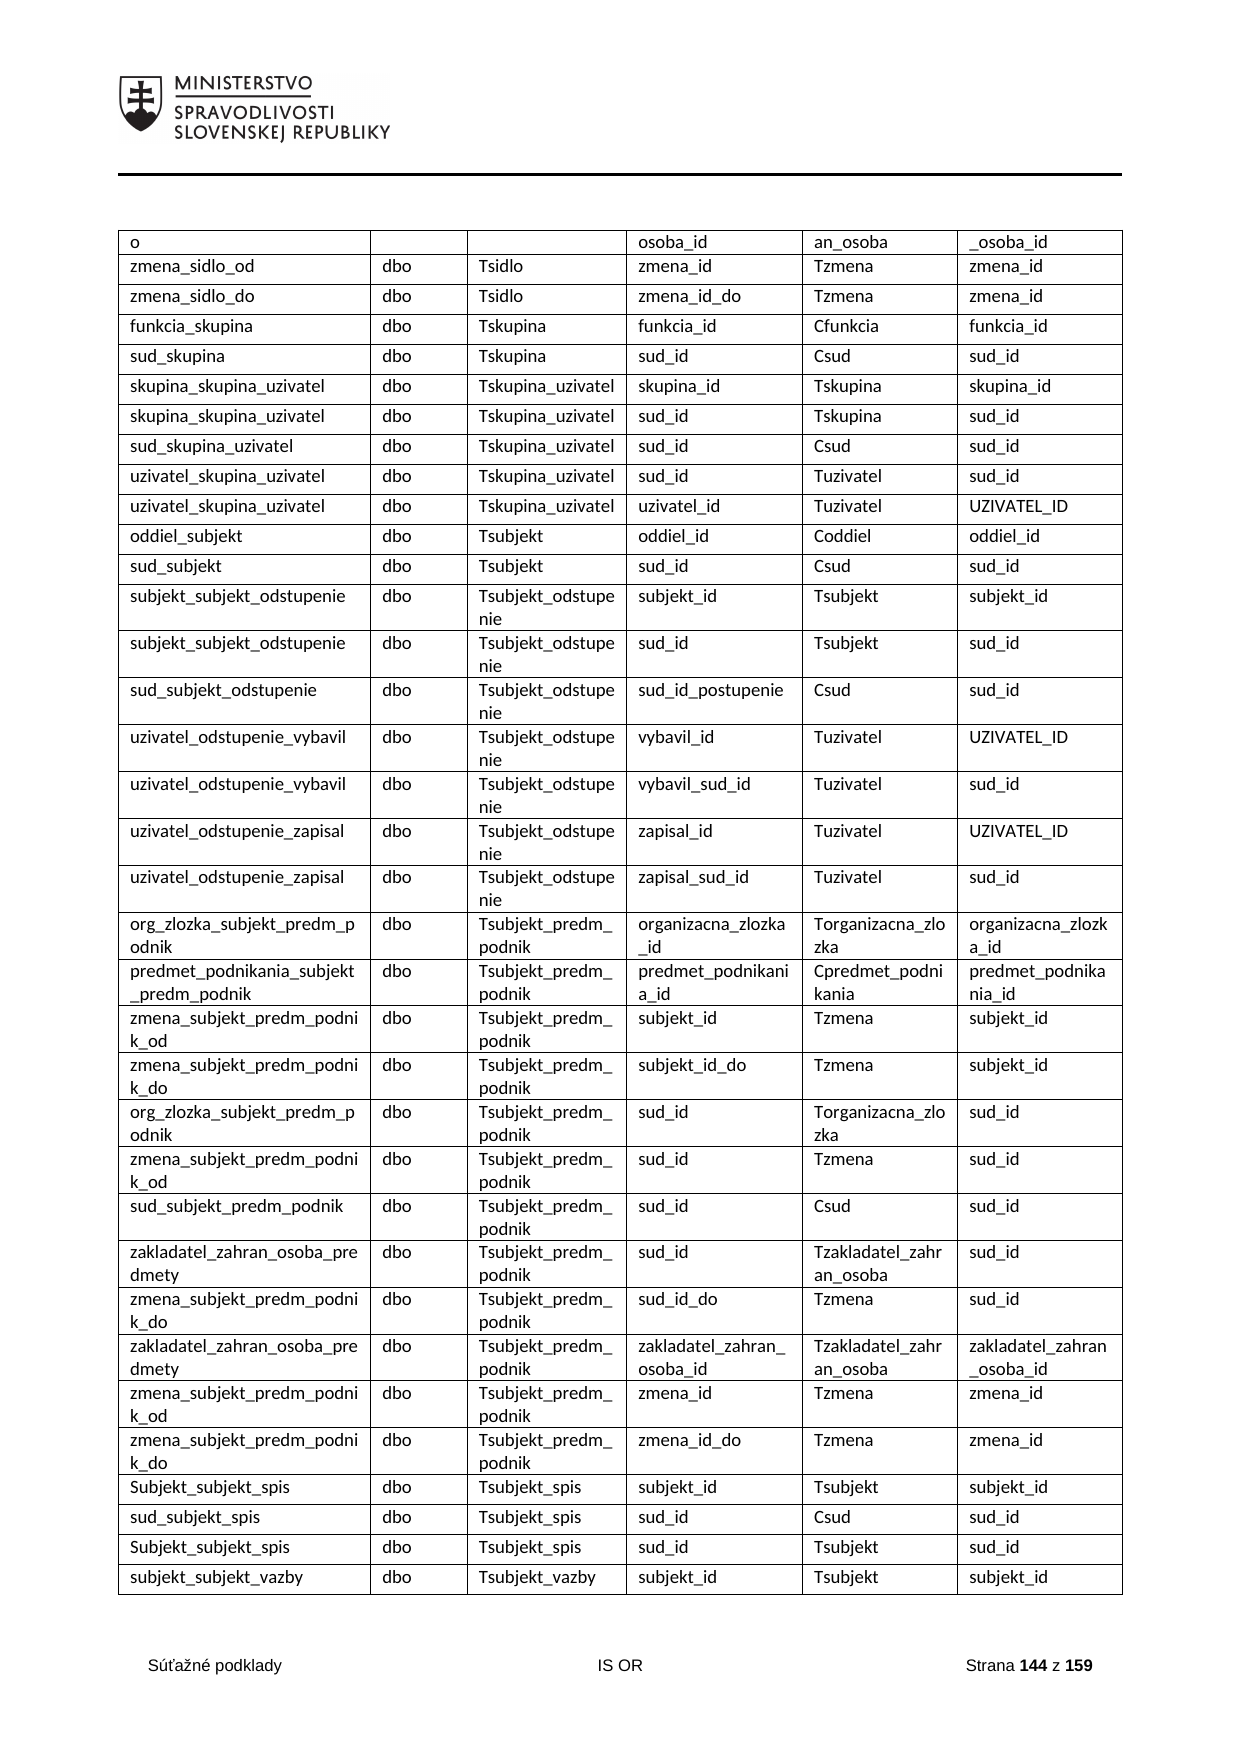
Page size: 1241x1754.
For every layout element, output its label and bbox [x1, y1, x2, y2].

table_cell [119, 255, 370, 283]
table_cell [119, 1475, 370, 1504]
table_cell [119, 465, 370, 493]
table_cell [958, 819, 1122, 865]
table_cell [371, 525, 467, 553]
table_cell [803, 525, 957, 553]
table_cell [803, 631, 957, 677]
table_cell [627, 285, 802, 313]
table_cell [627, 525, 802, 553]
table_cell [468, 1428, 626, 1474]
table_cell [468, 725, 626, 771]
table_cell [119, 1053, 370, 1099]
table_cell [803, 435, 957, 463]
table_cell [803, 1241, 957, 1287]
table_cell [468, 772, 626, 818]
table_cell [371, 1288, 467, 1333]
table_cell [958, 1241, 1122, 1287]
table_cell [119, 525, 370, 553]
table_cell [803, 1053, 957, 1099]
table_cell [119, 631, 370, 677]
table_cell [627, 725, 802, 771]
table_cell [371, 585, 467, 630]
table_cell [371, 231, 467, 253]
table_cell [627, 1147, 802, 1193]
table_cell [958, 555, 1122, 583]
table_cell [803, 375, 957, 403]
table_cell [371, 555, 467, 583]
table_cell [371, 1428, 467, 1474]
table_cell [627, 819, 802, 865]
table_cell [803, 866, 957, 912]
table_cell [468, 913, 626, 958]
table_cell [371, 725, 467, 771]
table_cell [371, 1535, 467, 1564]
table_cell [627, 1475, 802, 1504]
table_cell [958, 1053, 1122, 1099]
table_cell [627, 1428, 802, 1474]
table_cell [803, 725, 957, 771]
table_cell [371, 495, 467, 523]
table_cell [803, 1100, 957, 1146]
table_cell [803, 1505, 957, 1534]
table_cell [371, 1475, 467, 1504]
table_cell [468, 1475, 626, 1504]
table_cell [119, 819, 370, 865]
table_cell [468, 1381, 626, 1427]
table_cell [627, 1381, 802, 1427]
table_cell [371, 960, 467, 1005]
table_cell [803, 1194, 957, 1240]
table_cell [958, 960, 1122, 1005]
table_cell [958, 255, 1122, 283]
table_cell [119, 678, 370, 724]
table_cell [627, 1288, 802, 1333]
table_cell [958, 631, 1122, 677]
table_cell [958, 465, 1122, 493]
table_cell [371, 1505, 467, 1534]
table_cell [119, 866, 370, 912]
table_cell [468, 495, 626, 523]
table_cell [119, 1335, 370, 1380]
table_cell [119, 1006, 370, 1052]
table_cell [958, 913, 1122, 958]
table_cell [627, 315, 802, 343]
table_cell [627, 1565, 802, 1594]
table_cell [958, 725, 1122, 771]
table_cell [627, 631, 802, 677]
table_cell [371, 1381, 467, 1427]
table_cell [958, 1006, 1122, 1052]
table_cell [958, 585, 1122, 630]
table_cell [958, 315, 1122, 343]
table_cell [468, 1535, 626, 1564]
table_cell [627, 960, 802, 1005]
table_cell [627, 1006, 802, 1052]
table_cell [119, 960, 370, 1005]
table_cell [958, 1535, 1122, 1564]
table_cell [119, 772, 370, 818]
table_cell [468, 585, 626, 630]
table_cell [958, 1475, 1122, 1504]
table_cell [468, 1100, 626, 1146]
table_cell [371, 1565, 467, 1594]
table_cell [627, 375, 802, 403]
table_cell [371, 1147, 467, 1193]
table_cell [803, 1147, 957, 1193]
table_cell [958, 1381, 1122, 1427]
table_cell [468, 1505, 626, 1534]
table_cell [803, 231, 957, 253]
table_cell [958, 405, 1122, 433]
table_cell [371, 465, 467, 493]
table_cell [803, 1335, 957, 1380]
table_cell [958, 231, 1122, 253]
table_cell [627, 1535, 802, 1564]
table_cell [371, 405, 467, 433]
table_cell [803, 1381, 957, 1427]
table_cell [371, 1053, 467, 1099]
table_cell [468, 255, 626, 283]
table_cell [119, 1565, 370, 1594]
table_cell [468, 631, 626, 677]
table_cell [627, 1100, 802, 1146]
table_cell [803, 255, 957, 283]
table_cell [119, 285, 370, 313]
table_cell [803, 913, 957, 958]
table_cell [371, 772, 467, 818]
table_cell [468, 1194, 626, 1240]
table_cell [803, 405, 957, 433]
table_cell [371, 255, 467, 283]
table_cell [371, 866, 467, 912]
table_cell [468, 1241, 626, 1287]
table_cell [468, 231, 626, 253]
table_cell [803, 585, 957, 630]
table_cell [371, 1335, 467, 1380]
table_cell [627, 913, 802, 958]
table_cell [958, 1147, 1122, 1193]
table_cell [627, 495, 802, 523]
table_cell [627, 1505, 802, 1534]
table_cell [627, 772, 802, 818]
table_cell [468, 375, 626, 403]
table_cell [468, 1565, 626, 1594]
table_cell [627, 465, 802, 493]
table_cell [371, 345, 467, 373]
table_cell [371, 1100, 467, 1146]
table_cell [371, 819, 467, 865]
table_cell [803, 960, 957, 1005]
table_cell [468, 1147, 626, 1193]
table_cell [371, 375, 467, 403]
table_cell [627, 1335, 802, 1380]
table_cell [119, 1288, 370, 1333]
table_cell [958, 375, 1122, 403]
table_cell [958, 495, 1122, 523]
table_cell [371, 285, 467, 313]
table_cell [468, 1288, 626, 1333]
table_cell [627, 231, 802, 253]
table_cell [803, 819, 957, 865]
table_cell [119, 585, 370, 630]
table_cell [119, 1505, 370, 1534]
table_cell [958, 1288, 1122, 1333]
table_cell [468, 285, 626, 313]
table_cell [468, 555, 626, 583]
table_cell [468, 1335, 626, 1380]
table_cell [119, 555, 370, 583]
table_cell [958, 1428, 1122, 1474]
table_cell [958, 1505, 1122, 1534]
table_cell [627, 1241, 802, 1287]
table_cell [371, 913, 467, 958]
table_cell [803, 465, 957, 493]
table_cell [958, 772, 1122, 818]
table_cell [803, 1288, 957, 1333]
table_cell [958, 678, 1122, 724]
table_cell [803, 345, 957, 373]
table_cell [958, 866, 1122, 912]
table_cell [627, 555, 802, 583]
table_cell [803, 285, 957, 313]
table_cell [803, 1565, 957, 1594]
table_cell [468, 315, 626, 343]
picture [118, 73, 390, 144]
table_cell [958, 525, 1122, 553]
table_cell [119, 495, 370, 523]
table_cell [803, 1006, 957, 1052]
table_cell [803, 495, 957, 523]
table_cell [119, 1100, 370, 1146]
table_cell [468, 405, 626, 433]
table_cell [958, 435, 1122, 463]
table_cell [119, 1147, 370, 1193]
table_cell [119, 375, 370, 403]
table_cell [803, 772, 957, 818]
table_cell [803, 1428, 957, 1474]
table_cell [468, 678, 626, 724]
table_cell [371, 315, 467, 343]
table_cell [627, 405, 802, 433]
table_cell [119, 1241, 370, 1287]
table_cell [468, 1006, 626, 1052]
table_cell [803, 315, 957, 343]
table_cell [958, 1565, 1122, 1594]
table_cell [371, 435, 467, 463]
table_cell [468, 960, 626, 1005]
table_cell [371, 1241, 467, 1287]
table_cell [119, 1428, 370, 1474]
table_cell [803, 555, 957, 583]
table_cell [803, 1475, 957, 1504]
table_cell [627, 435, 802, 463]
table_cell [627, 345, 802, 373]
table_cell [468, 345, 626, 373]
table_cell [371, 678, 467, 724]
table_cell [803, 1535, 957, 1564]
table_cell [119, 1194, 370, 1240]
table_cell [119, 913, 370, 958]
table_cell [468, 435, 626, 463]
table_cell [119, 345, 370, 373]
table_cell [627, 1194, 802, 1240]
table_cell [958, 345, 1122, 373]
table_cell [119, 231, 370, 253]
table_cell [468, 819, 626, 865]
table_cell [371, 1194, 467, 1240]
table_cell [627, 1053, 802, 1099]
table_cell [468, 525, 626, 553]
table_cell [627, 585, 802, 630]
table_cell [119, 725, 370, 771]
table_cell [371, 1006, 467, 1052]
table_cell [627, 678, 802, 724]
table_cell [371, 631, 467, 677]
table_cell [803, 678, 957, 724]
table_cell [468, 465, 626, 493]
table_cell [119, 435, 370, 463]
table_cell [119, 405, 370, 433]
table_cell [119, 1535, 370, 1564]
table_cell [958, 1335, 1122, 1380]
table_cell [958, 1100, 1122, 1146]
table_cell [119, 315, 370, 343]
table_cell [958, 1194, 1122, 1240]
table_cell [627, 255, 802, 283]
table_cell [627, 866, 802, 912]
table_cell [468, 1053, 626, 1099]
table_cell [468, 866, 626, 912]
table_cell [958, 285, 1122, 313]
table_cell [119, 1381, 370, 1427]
